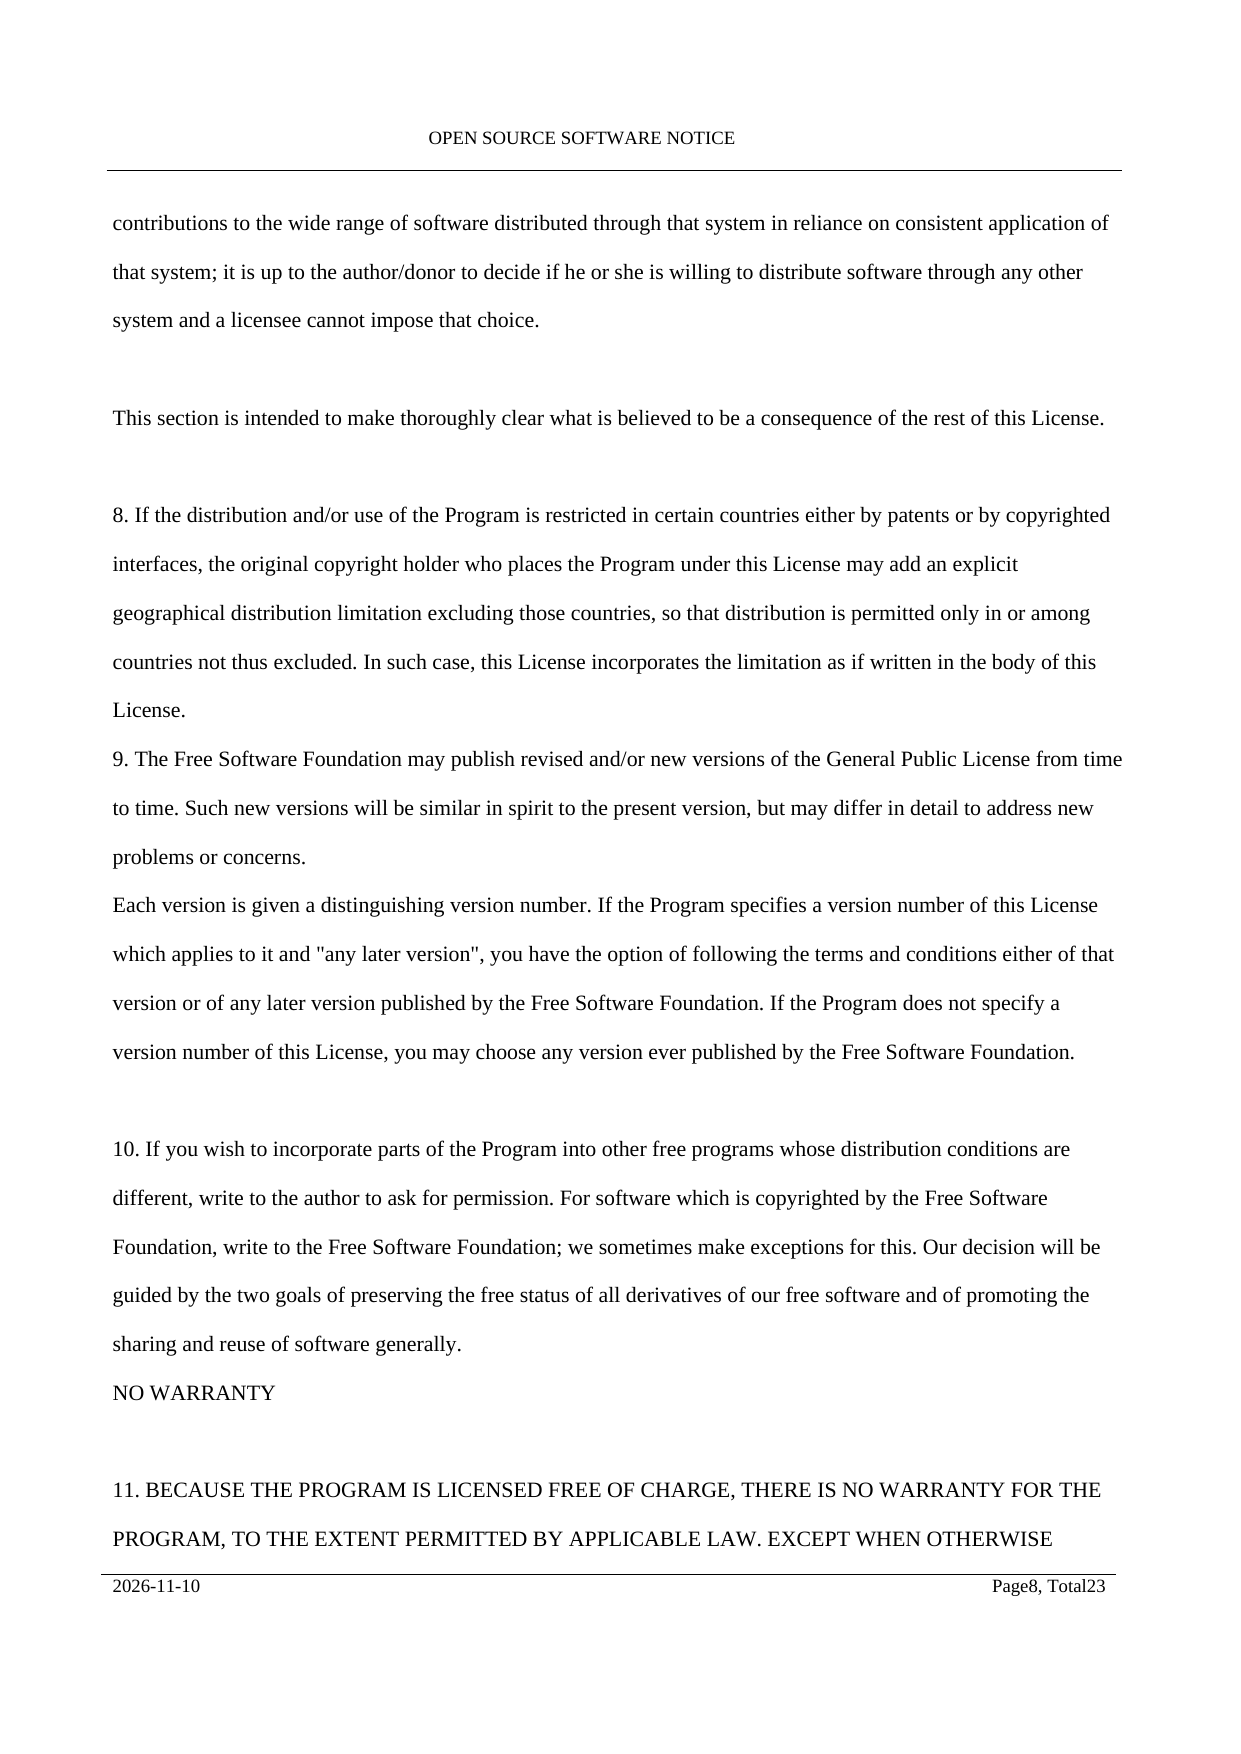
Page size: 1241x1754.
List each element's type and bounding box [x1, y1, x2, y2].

text [112, 206, 1128, 1555]
